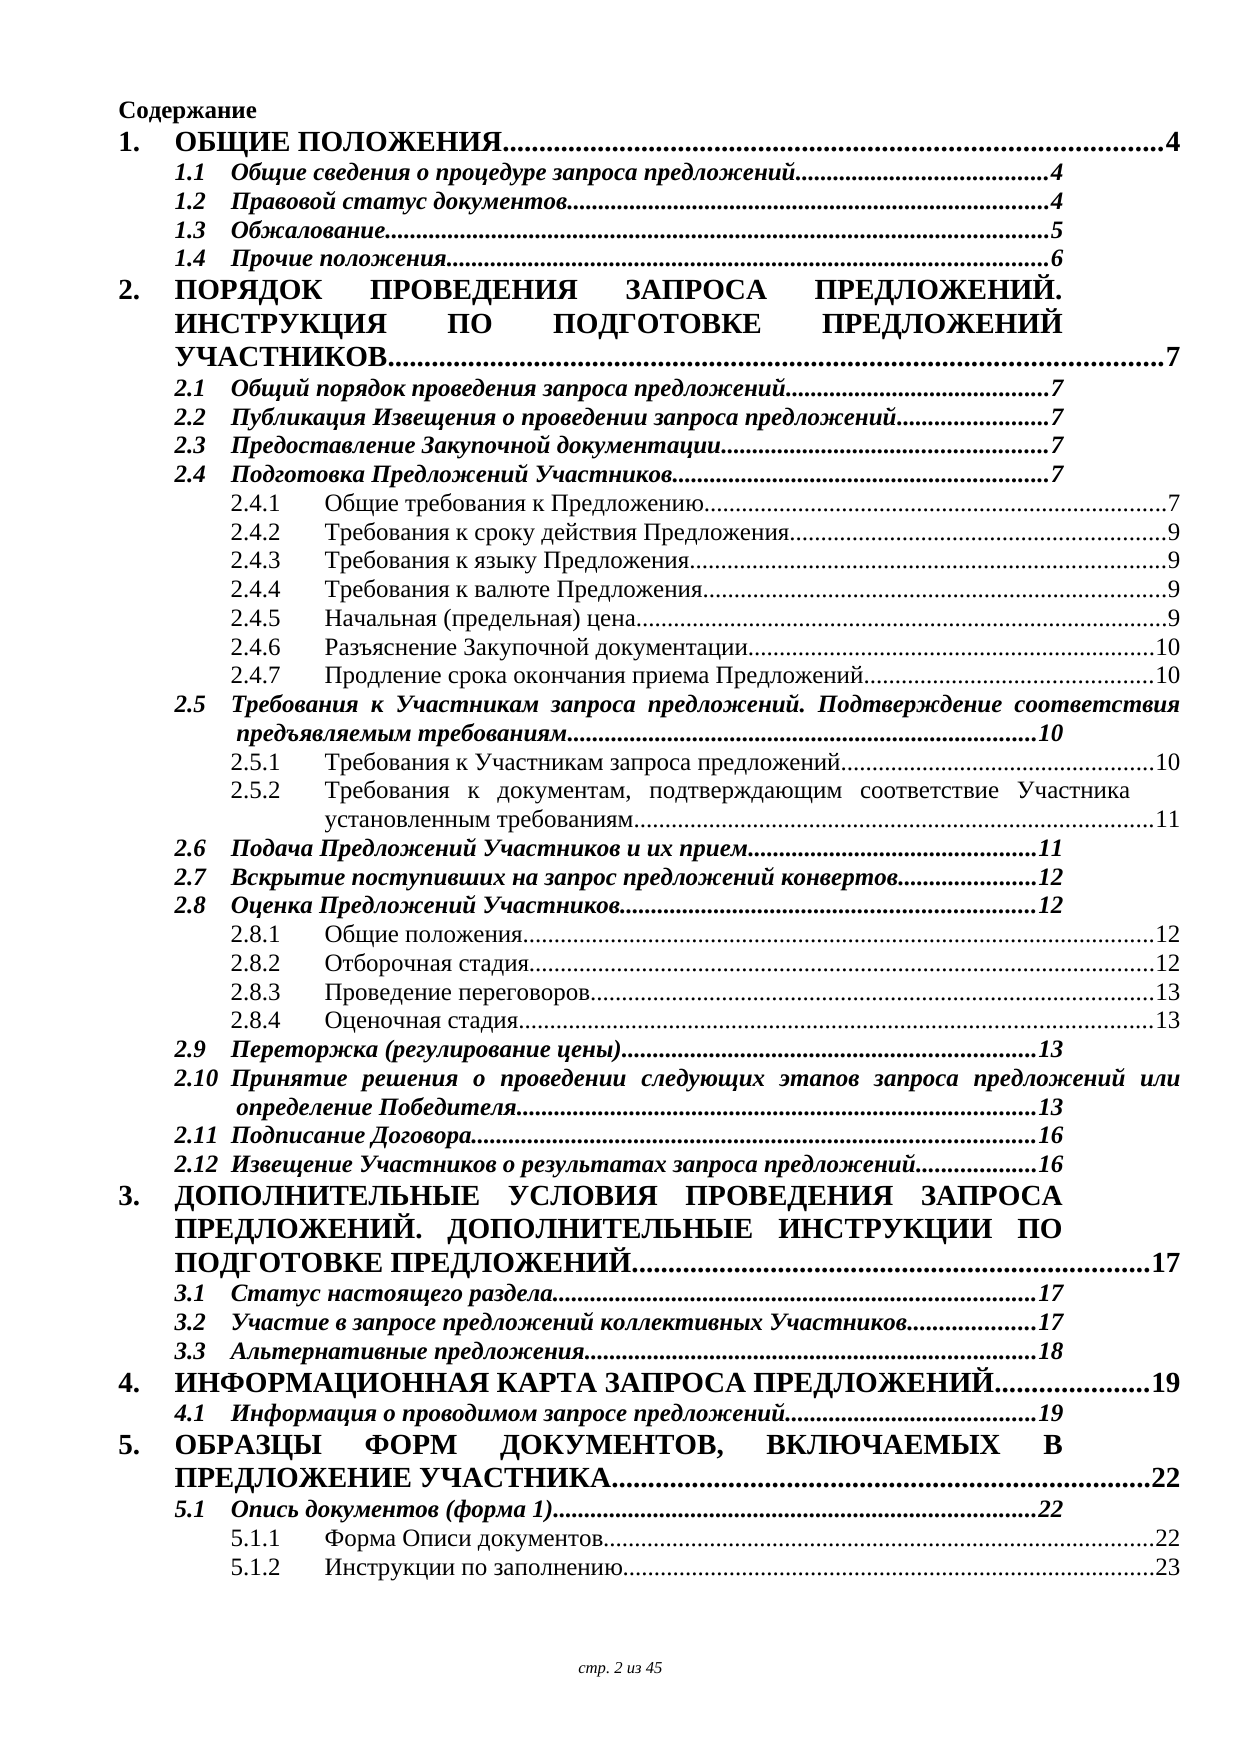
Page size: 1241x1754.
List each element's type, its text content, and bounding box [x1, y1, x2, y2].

text 1.1 Общие сведения о процедуре запроса предложений 4 [174, 157, 1181, 186]
text 2.9 Переторжка (регулирование цены) 13 [174, 1034, 1181, 1063]
text 2.12 Извещение Участников о результатах запроса предложений 16 [174, 1149, 1181, 1178]
text 3.1 Статус настоящего раздела 17 [174, 1278, 1181, 1307]
text 2.4.2 Требования к сроку действия Предложения 9 [230, 517, 1131, 545]
text 2.6 Подача Предложений Участников и их прием 11 [174, 833, 1181, 862]
text 1.4 Прочие положения 6 [174, 243, 1181, 272]
text 4.1 Информация о проводимом запросе предложений 19 [174, 1398, 1181, 1427]
text 1. ОБЩИЕ ПОЛОЖЕНИЯ 4 [118, 124, 1063, 157]
text 2.4 Подготовка Предложений Участников 7 [174, 459, 1181, 488]
text 2.1 Общий порядок проведения запроса предложений 7 [174, 373, 1181, 402]
text 5.1.1 Форма Описи документов 22 [230, 1523, 1131, 1552]
text 5.1.2 Инструкции по заполнению 23 [230, 1552, 1131, 1580]
text 2.4.1 Общие требования к Предложению 7 [230, 488, 1131, 517]
text 2.8.2 Отборочная стадия 12 [230, 948, 1131, 977]
text 2.4.7 Продление срока окончания приема Предложений 10 [230, 660, 1131, 689]
text 1.2 Правовой статус документов 4 [174, 186, 1181, 215]
text 2.8.1 Общие положения 12 [230, 919, 1131, 948]
text Содержание [118, 95, 1181, 124]
text 5. ОБРАЗЦЫ ФОРМ ДОКУМЕНТОВ, ВКЛЮЧАЕМЫХ В ПРЕДЛОЖЕНИЕ УЧАСТНИКА 22 [118, 1427, 1063, 1494]
text 2.8.4 Оценочная стадия 13 [230, 1005, 1131, 1034]
text 2.8.3 Проведение переговоров 13 [230, 977, 1131, 1005]
text 2.4.4 Требования к валюте Предложения 9 [230, 574, 1131, 603]
text 2.5.1 Требования к Участникам запроса предложений 10 [230, 747, 1131, 775]
text 2.5.2 Требования к документам, подтверждающим соответствие Участника установленным требованиям 11 [230, 775, 1131, 833]
text 2.3 Предоставление Закупочной документации 7 [174, 430, 1181, 459]
text 2.2 Публикация Извещения о проведении запроса предложений 7 [174, 402, 1181, 430]
text 2.8 Оценка Предложений Участников 12 [174, 890, 1181, 919]
text 1.3 Обжалование 5 [174, 215, 1181, 243]
text 2.4.3 Требования к языку Предложения 9 [230, 545, 1131, 574]
text 5.1 Опись документов (форма 1) 22 [174, 1494, 1181, 1523]
text 2.11 Подписание Договора 16 [174, 1120, 1181, 1149]
text 4. ИНФОРМАЦИОННАЯ КАРТА ЗАПРОСА ПРЕДЛОЖЕНИЙ 19 [118, 1365, 1063, 1398]
text 3. ДОПОЛНИТЕЛЬНЫЕ УСЛОВИЯ ПРОВЕДЕНИЯ ЗАПРОСА ПРЕДЛОЖЕНИЙ. ДОПОЛНИТЕЛЬНЫЕ ИНСТРУКЦИИ ПО ПОДГОТОВКЕ ПРЕДЛОЖЕНИЙ 17 [118, 1178, 1063, 1278]
text 2. ПОРЯДОК ПРОВЕДЕНИЯ ЗАПРОСА ПРЕДЛОЖЕНИЙ. ИНСТРУКЦИЯ ПО ПОДГОТОВКЕ ПРЕДЛОЖЕНИЙ УЧАСТНИКОВ 7 [118, 272, 1063, 373]
text 2.10 Принятие решения о проведении следующих этапов запроса предложений или определение Победителя 13 [174, 1063, 1181, 1120]
text 2.5 Требования к Участникам запроса предложений. Подтверждение соответствия предъявляемым требованиям 10 [174, 689, 1181, 747]
text 2.7 Вскрытие поступивших на запрос предложений конвертов 12 [174, 862, 1181, 890]
text 2.4.5 Начальная (предельная) цена 9 [230, 603, 1131, 632]
text 3.3 Альтернативные предложения 18 [174, 1336, 1181, 1365]
text 2.4.6 Разъяснение Закупочной документации 10 [230, 632, 1131, 660]
text 3.2 Участие в запросе предложений коллективных Участников 17 [174, 1307, 1181, 1336]
